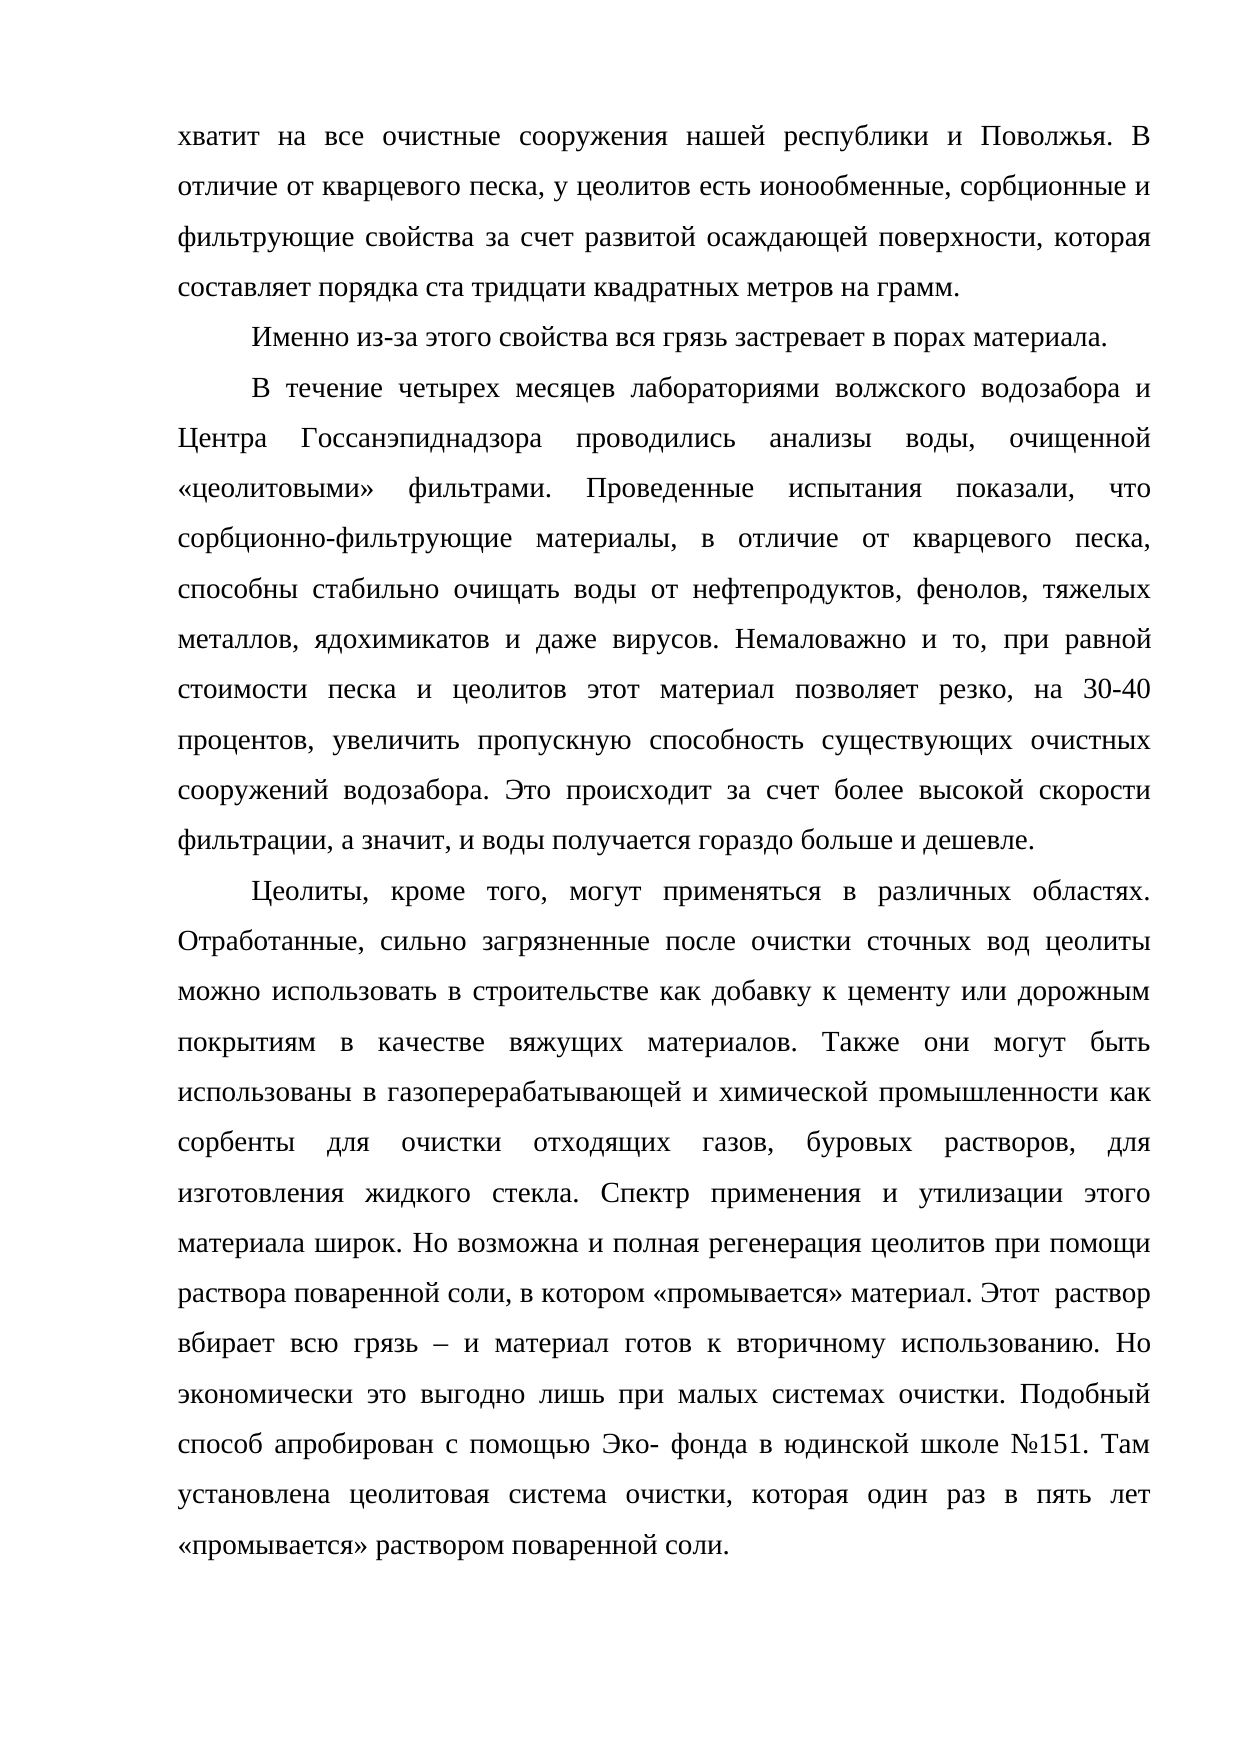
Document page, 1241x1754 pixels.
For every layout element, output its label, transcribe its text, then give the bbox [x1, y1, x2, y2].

text Цеолиты, кроме того, могут применяться в различных областях. Отработанные, сильно загрязненные после очистки сточных вод цеолиты можно использовать в строительстве как добавку к цементу или дорожным покрытиям в качестве вяжущих материалов. Также они могут быть использованы в газоперерабатывающей и химической промышленности как сорбенты для очистки отходящих газов, буровых растворов, для изготовления жидкого стекла. Спектр применения и утилизации этого материала широк. Но возможна и полная регенерация цеолитов при помощи раствора поваренной соли, в котором «промывается» материал. Этот раствор вбирает всю грязь – и материал готов к вторичному использованию. Но экономически это выгодно лишь при малых системах очистки. Подобный способ апробирован с помощью Эко- фонда в юдинской школе №151. Там установлена цеолитовая система очистки, которая один раз в пять лет «промывается» раствором поваренной соли. [177, 873, 1152, 1560]
text Именно из-за этого свойства вся грязь застревает в порах материала. [177, 319, 1152, 353]
text В течение четырех месяцев лабораториями волжского водозабора и Центра Госсанэпиднадзора проводились анализы воды, очищенной «цеолитовыми» фильтрами. Проведенные испытания показали, что сорбционно-фильтрующие материалы, в отличие от кварцевого песка, способны стабильно очищать воды от нефтепродуктов, фенолов, тяжелых металлов, ядохимикатов и даже вирусов. Немаловажно и то, при равной стоимости песка и цеолитов этот материал позволяет резко, на 30-40 процентов, увеличить пропускную способность существующих очистных сооружений водозабора. Это происходит за счет более высокой скорости фильтрации, а значит, и воды получается гораздо больше и дешевле. [177, 370, 1152, 856]
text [177, 118, 1152, 303]
